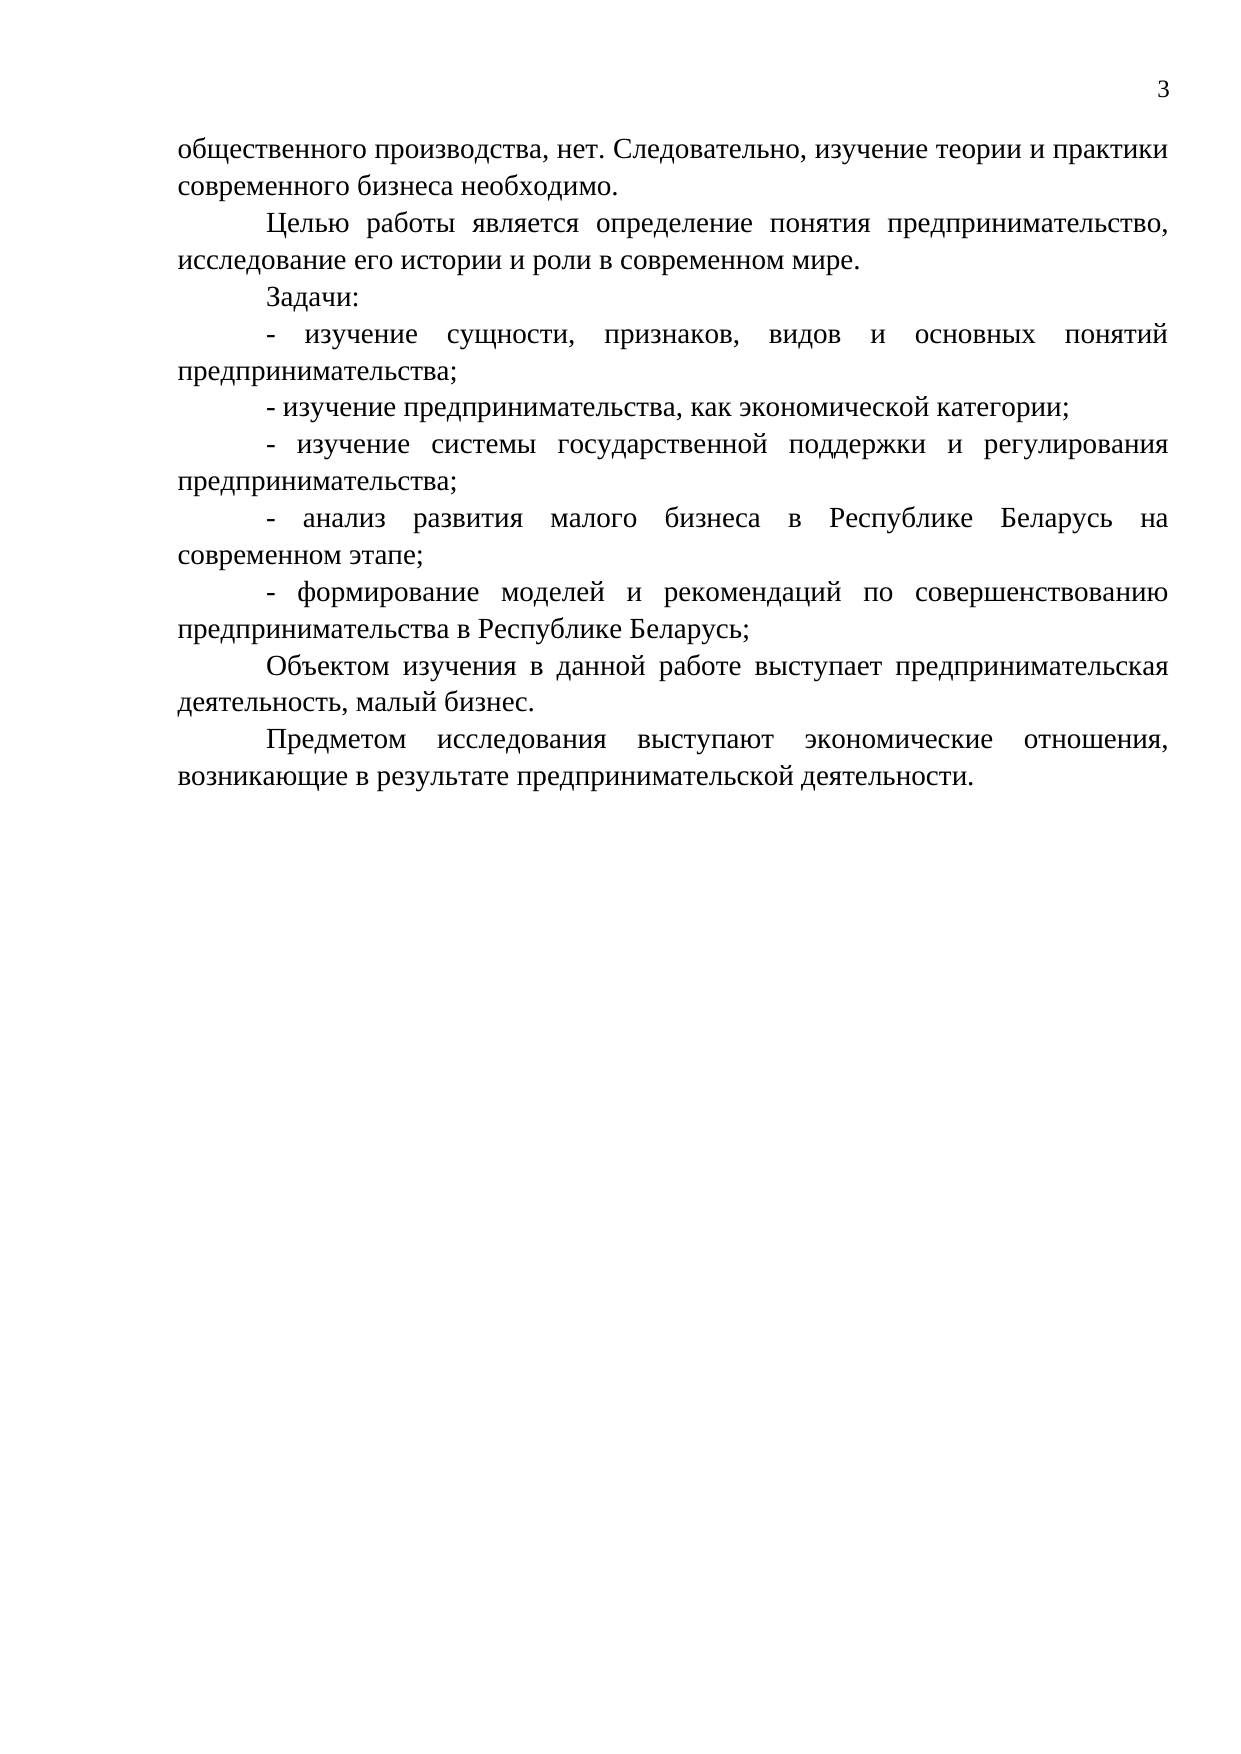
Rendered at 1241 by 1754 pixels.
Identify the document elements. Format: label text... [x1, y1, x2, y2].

text - формирование моделей и рекомендаций по совершенствованию предпринимательства в Республике Беларусь; [177, 574, 1169, 644]
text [177, 131, 1169, 202]
text - изучение системы государственной поддержки и регулирования предпринимательства; [177, 426, 1169, 497]
text Предметом исследования выступают экономические отношения, возникающие в результате предпринимательской деятельности. [177, 721, 1169, 792]
text Целью работы является определение понятия предпринимательство, исследование его истории и роли в современном мире. [177, 205, 1169, 276]
text Задачи: [177, 279, 1169, 312]
text - изучение предпринимательства, как экономической категории; [177, 389, 1169, 423]
text - изучение сущности, признаков, видов и основных понятий предпринимательства; [177, 316, 1169, 386]
text - анализ развития малого бизнеса в Республике Беларусь на современном этапе; [177, 500, 1169, 571]
text Объектом изучения в данной работе выступает предпринимательская деятельность, малый бизнес. [177, 648, 1169, 718]
